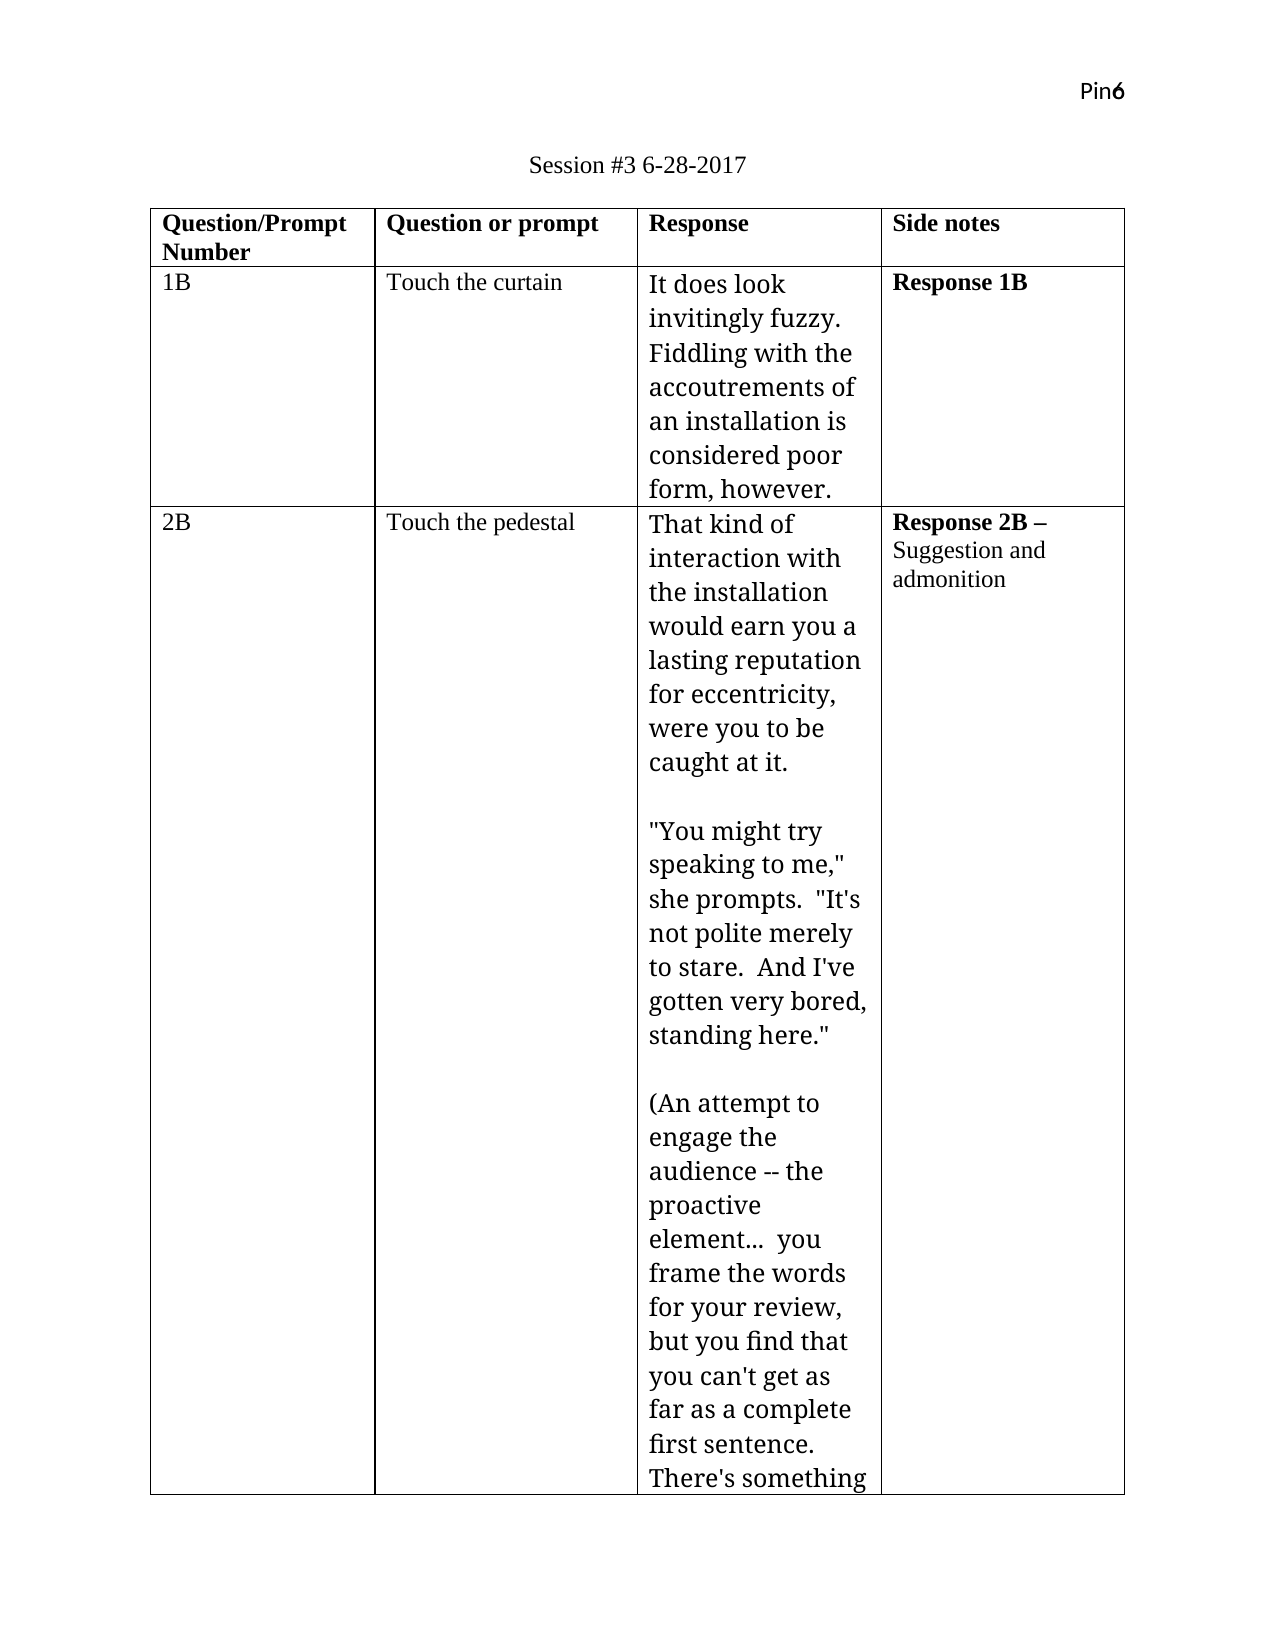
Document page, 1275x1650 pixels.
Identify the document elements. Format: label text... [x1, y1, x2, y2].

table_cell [638, 507, 881, 1494]
table_cell 1B [151, 267, 374, 506]
table_header Question or prompt [376, 209, 637, 266]
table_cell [882, 507, 1124, 1494]
table_cell It does look invitingly fuzzy. Fiddling with the accoutrements of an installation is considered poor form, however. [638, 267, 881, 506]
table_cell Touch the curtain [376, 267, 637, 506]
text Session #3 6-28-2017 [150, 150, 1125, 179]
table_cell Touch the pedestal [376, 507, 637, 1494]
table_cell Response 1B [882, 267, 1124, 506]
table_header Side notes [882, 209, 1124, 266]
table_header Response [638, 209, 881, 266]
table_header Question/Prompt Number [151, 209, 374, 266]
table_cell 2B [151, 507, 374, 1494]
